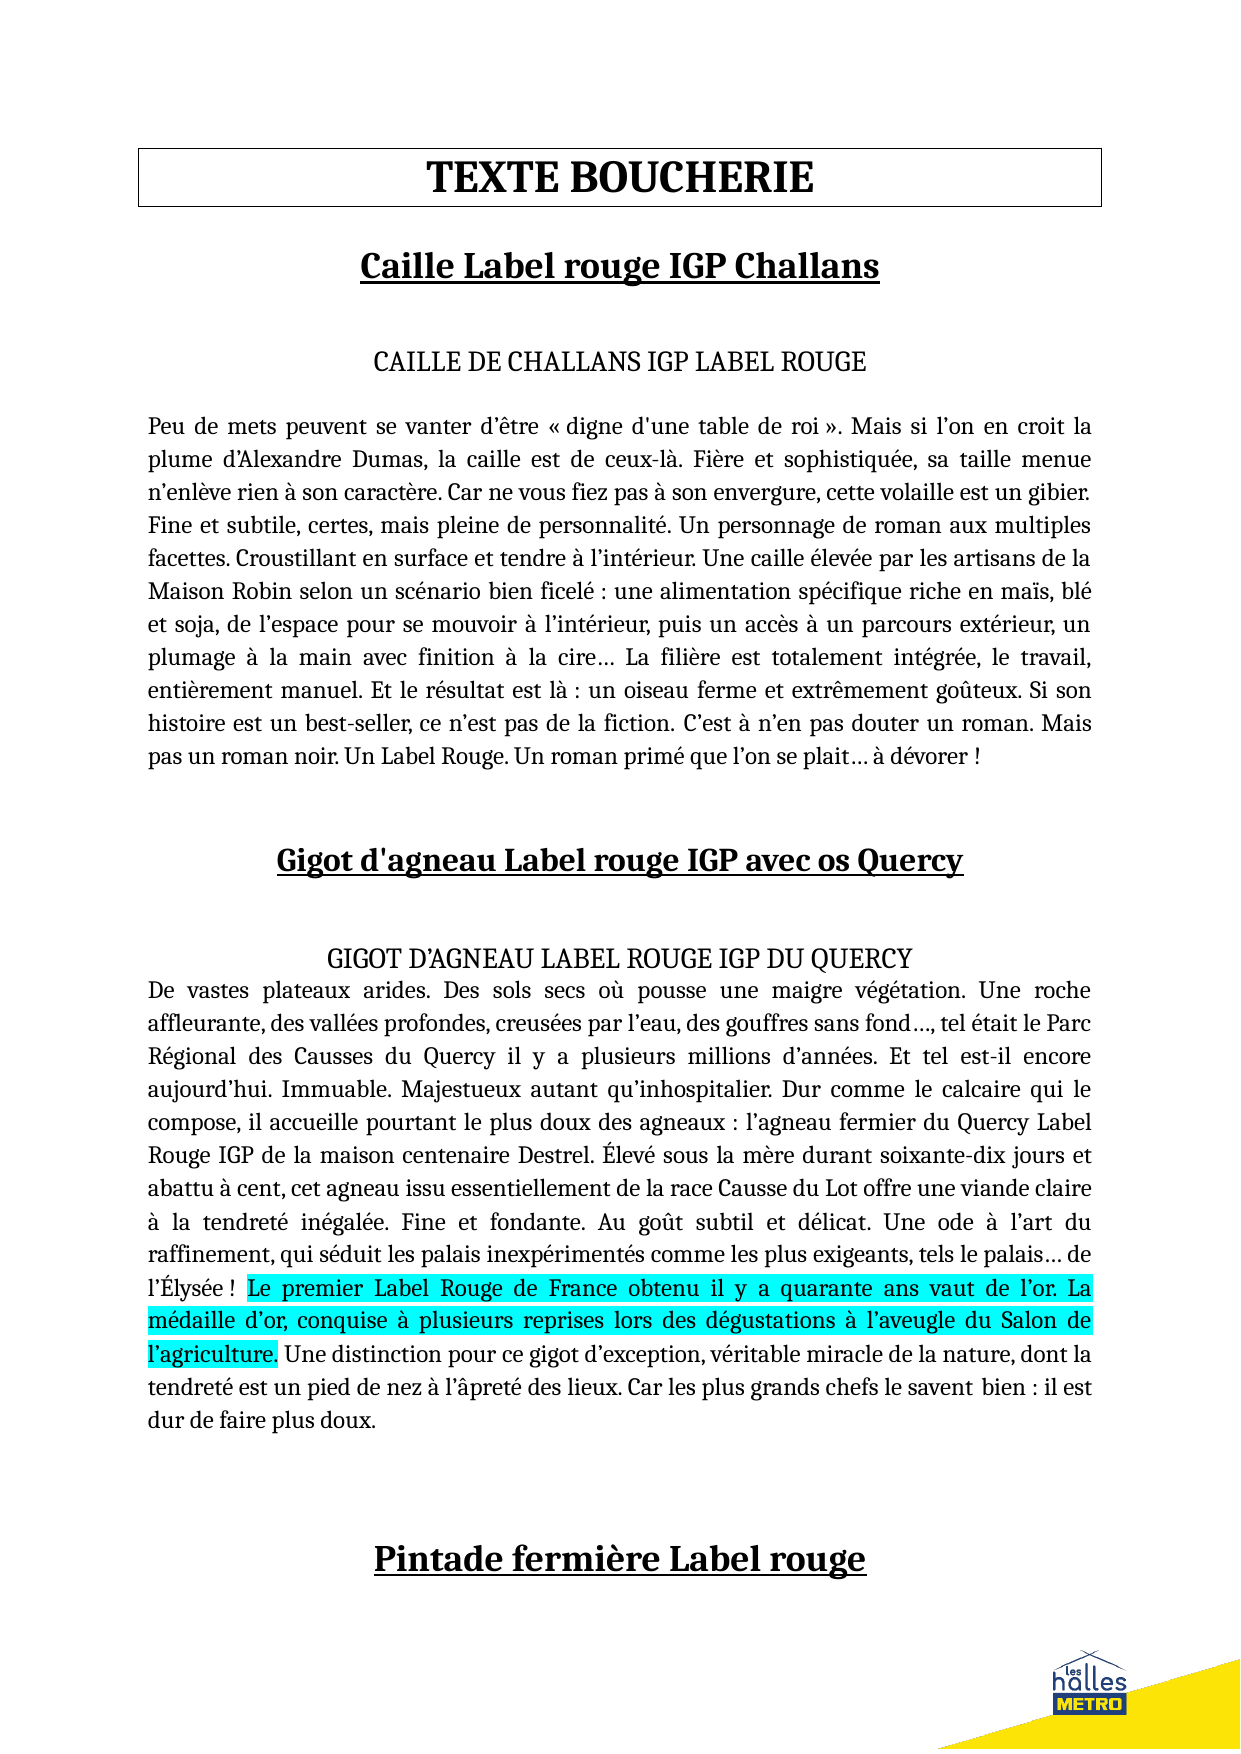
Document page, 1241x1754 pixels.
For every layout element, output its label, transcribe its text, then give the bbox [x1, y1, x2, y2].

text GIGOT D’AGNEAU LABEL ROUGE IGP DU QUERCY [148, 943, 1093, 976]
text Peu de mets peuvent se vanter d’être « digne d'une table de roi ». Mais si l’on en croit la plume d’Alexandre Dumas, la caille est de ceux-là. Fière et sophistiquée, sa taille menue n’enlève rien à son caractère. Car ne vous fiez pas à son envergure, cette volaille est un gibier. Fine et subtile, certes, mais pleine de personnalité. Un personnage de roman aux multiples facettes. Croustillant en surface et tendre à l’intérieur. Une caille élevée par les artisans de la Maison Robin selon un scénario bien ficelé : une alimentation spécifique riche en maïs, blé et soja, de l’espace pour se mouvoir à l’intérieur, puis un accès à un parcours extérieur, un plumage à la main avec finition à la cire… La filière est totalement intégrée, le travail, entièrement manuel. Et le résultat est là : un oiseau ferme et extrêmement goûteux. Si son histoire est un best-seller, ce n’est pas de la fiction. C’est à n’en pas douter un roman. Mais pas un roman noir. Un Label Rouge. Un roman primé que l’on se plait… à dévorer ! [148, 412, 1093, 771]
text CAILLE DE CHALLANS IGP LABEL ROUGE [148, 345, 1093, 379]
text Caille Label rouge IGP Challans [148, 245, 1093, 288]
text De vastes plateaux arides. Des sols secs où pousse une maigre végétation. Une roche affleurante, des vallées profondes, creusées par l’eau, des gouffres sans fond…, tel était le Parc Régional des Causses du Quercy il y a plusieurs millions d’années. Et tel est-il encore aujourd’hui. Immuable. Majestueux autant qu’inhospitalier. Dur comme le calcaire qui le compose, il accueille pourtant le plus doux des agneaux : l’agneau fermier du Quercy Label Rouge IGP de la maison centenaire Destrel. Élevé sous la mère durant soixante-dix jours et abattu à cent, cet agneau issu essentiellement de la race Causse du Lot offre une viande claire à la tendreté inégalée. Fine et fondante. Au goût subtil et délicat. Une ode à l’art du raffinement, qui séduit les palais inexpérimentés comme les plus exigeants, tels le palais… de l’Élysée ! Le premier Label Rouge de France obtenu il y a quarante ans vaut de l’or. La médaille d’or, conquise à plusieurs reprises lors des dégustations à l’aveugle du Salon de l’agriculture. Une distinction pour ce gigot d’exception, véritable miracle de la nature, dont la tendreté est un pied de nez à l’âpreté des lieux. Car les plus grands chefs le savent bien : il est dur de faire plus doux. [148, 1335, 1093, 1434]
text De vastes plateaux arides. Des sols secs où pousse une maigre végétation. Une roche affleurante, des vallées profondes, creusées par l’eau, des gouffres sans fond…, tel était le Parc Régional des Causses du Quercy il y a plusieurs millions d’années. Et tel est-il encore aujourd’hui. Immuable. Majestueux autant qu’inhospitalier. Dur comme le calcaire qui le compose, il accueille pourtant le plus doux des agneaux : l’agneau fermier du Quercy Label Rouge IGP de la maison centenaire Destrel. Élevé sous la mère durant soixante-dix jours et abattu à cent, cet agneau issu essentiellement de la race Causse du Lot offre une viande claire à la tendreté inégalée. Fine et fondante. Au goût subtil et délicat. Une ode à l’art du raffinement, qui séduit les palais inexpérimentés comme les plus exigeants, tels le palais… de l’Élysée ! Le premier Label Rouge de France obtenu il y a quarante ans vaut de l’or. La médaille d’or, conquise à plusieurs reprises lors des dégustations à l’aveugle du Salon de l’agriculture. Une distinction pour ce gigot d’exception, véritable miracle de la nature, dont la tendreté est un pied de nez à l’âpreté des lieux. Car les plus grands chefs le savent bien : il est dur de faire plus doux. [148, 976, 1093, 1306]
text Pintade fermière Label rouge [148, 1538, 1093, 1581]
text TEXTE BOUCHERIE [139, 149, 1101, 206]
picture [937, 1625, 1241, 1749]
text Gigot d'agneau Label rouge IGP avec os Quercy [148, 841, 1093, 879]
